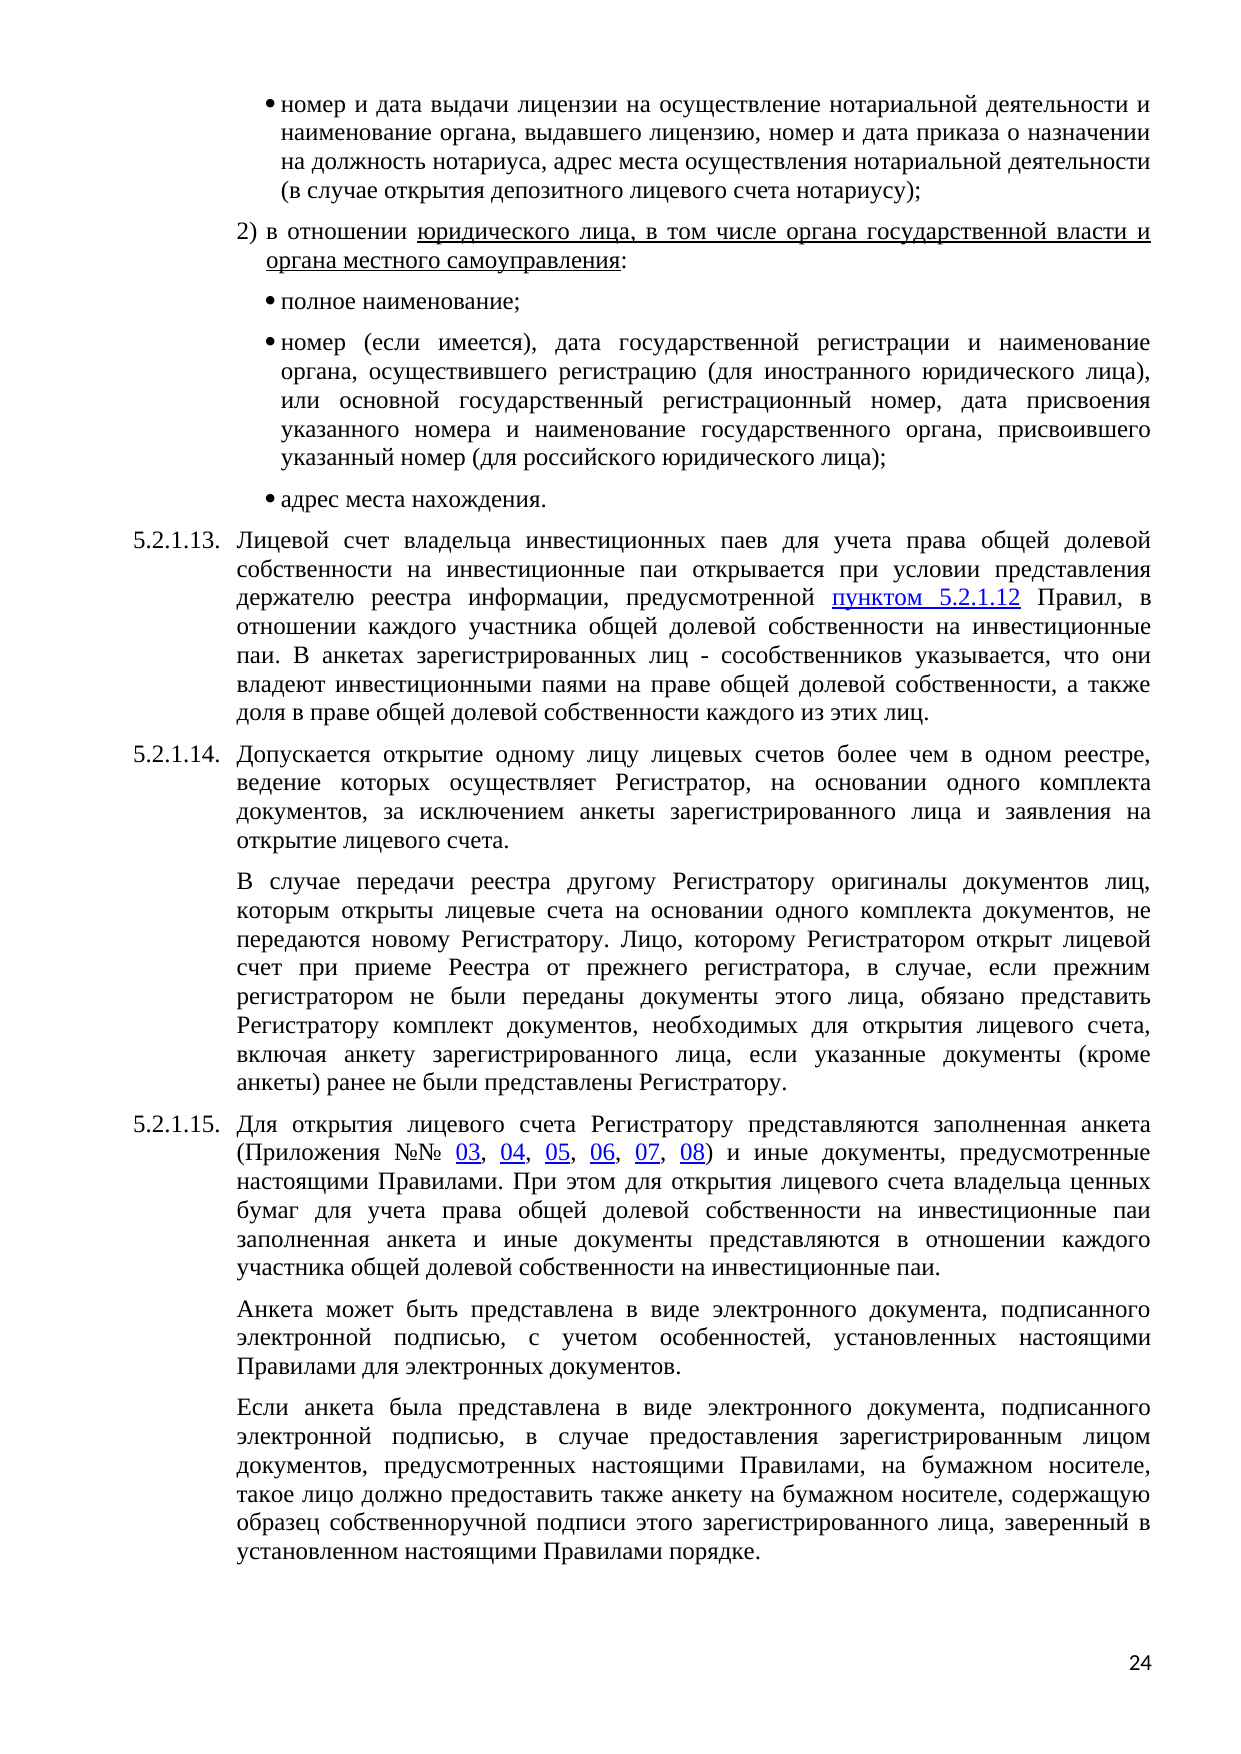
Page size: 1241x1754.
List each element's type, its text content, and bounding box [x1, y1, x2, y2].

list полное наименование; [266, 286, 1152, 315]
list Лицевой счет владельца инвестиционных паев для учета права общей долевой собственности на инвестиционные паи открывается при условии представления держателю реестра информации, предусмотренной пунктом 5.2.1.12 Правил, в отношении каждого участника общей долевой собственности на инвестиционные паи. В анкетах зарегистрированных лиц - сособственников указывается, что они владеют инвестиционными паями на праве общей долевой собственности, а также доля в праве общей долевой собственности каждого из этих лиц. [133, 525, 1152, 726]
list адрес места нахождения. [266, 484, 1152, 512]
list В случае передачи реестра другому Регистратору оригиналы документов лиц, которым открыты лицевые счета на основании одного комплекта документов, не передаются новому Регистратору. Лицо, которому Регистратором открыт лицевой счет при приеме Реестра от прежнего регистратора, в случае, если прежним регистратором не были переданы документы этого лица, обязано представить Регистратору комплект документов, необходимых для открытия лицевого счета, включая анкету зарегистрированного лица, если указанные документы (кроме анкеты) ранее не были представлены Регистратору. [236, 866, 1152, 1096]
list номер (если имеется), дата государственной регистрации и наименование органа, осуществившего регистрацию (для иностранного юридического лица), или основной государственный регистрационный номер, дата присвоения указанного номера и наименование государственного органа, присвоившего указанный номер (для российского юридического лица); [266, 327, 1152, 471]
list номер и дата выдачи лицензии на осуществление нотариальной деятельности и наименование органа, выдавшего лицензию, номер и дата приказа о назначении на должность нотариуса, адрес места осуществления нотариальной деятельности (в случае открытия депозитного лицевого счета нотариусу); [266, 89, 1152, 204]
list в отношении юридического лица, в том числе органа государственной власти и органа местного самоуправления: [236, 216, 1152, 274]
list Анкета может быть представлена в виде электронного документа, подписанного электронной подписью, с учетом особенностей, установленных настоящими Правилами для электронных документов. [236, 1294, 1152, 1380]
list Если анкета была представлена в виде электронного документа, подписанного электронной подписью, в случае предоставления зарегистрированным лицом документов, предусмотренных настоящими Правилами, на бумажном носителе, такое лицо должно предоставить также анкету на бумажном носителе, содержащую образец собственноручной подписи этого зарегистрированного лица, заверенный в установленном настоящими Правилами порядке. [236, 1392, 1152, 1565]
list Допускается открытие одному лицу лицевых счетов более чем в одном реестре, ведение которых осуществляет Регистратор, на основании одного комплекта документов, за исключением анкеты зарегистрированного лица и заявления на открытие лицевого счета. [133, 739, 1152, 854]
list Для открытия лицевого счета Регистратору представляются заполненная анкета (Приложения №№ 03, 04, 05, 06, 07, 08) и иные документы, предусмотренные настоящими Правилами. При этом для открытия лицевого счета владельца ценных бумаг для учета права общей долевой собственности на инвестиционные паи заполненная анкета и иные документы представляются в отношении каждого участника общей долевой собственности на инвестиционные паи. [133, 1109, 1152, 1281]
